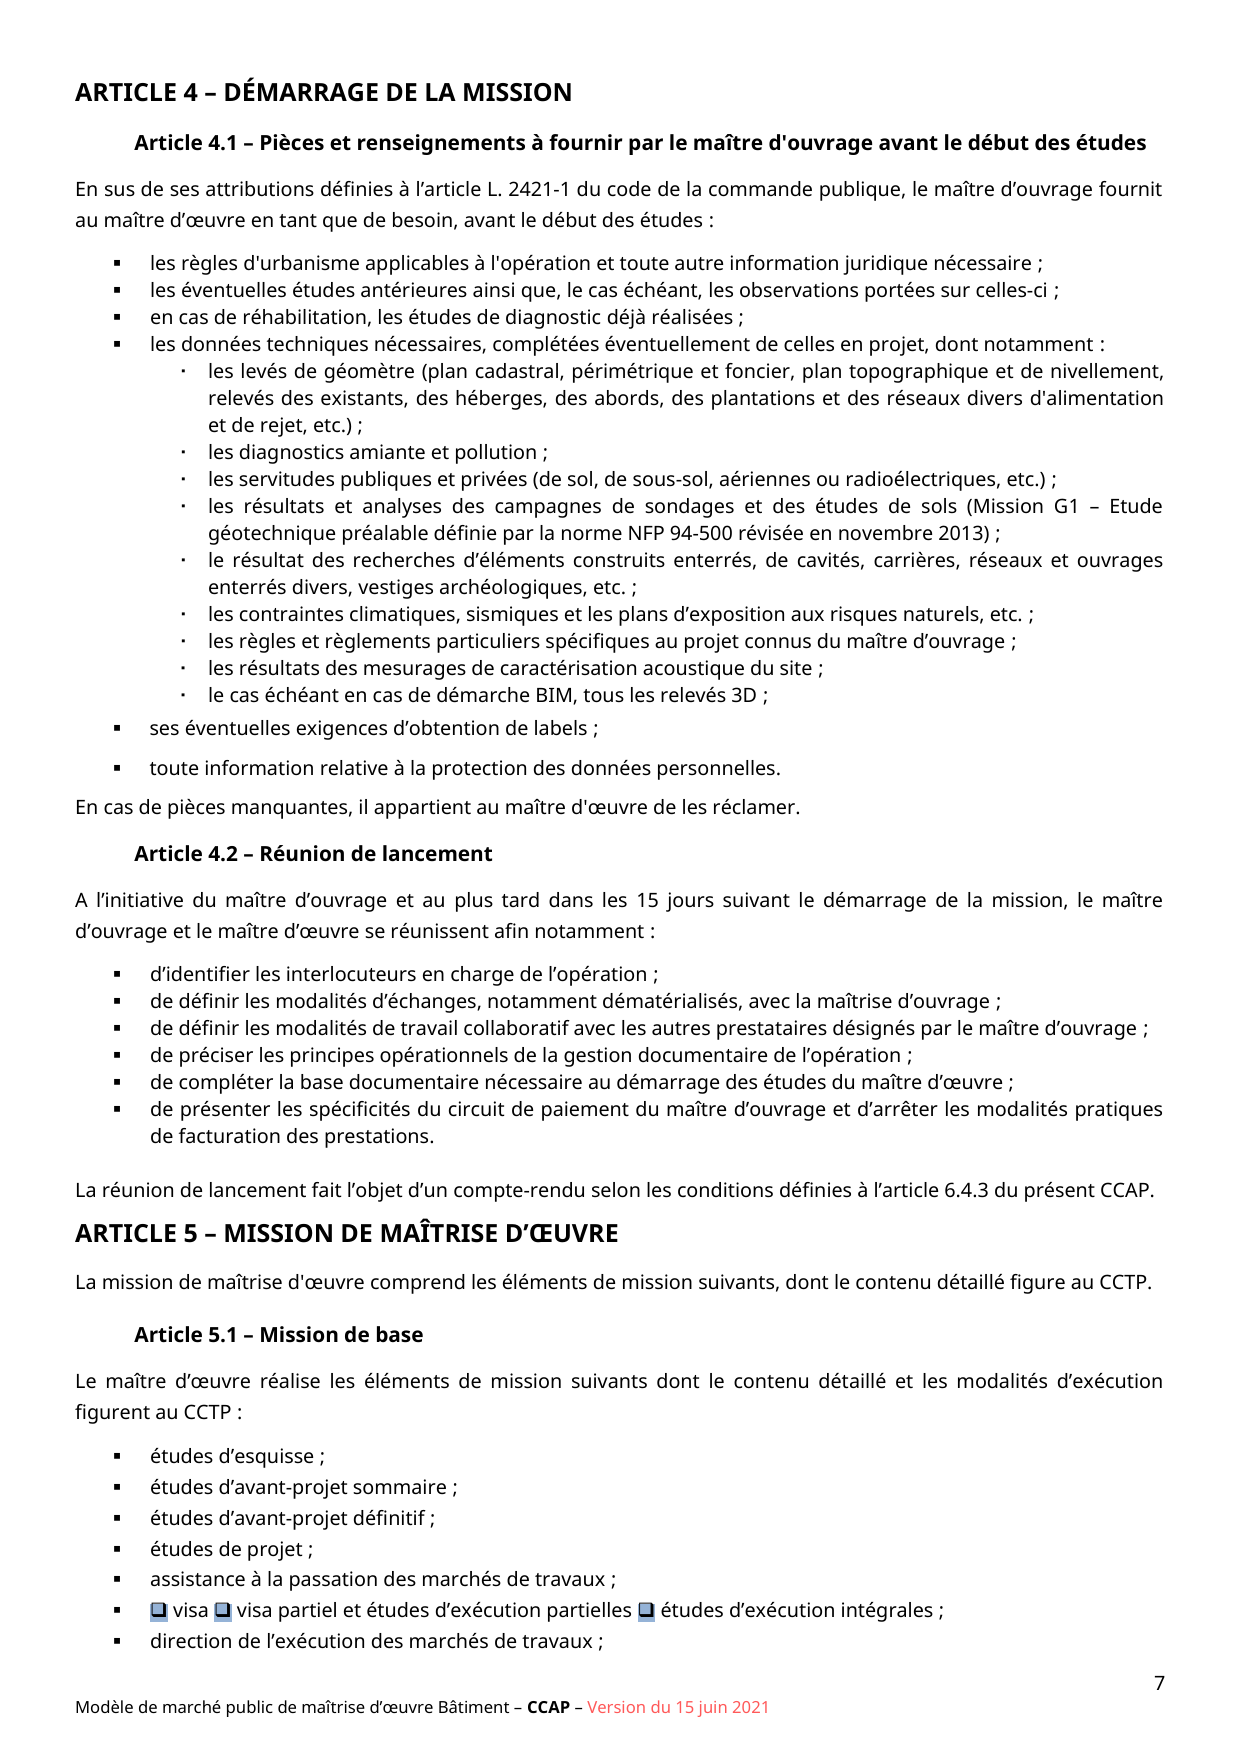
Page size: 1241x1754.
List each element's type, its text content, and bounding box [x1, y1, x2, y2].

list études d’esquisse ; [112, 1442, 1165, 1469]
list les éventuelles études antérieures ainsi que, le cas échéant, les observations portées sur celles-ci ; [112, 276, 1165, 303]
list les résultats et analyses des campagnes de sondages et des études de sols (Mission G1 – Etude géotechnique préalable définie par la norme NFP 94-500 révisée en novembre 2013) ; [178, 492, 1165, 546]
list de présenter les spécificités du circuit de paiement du maître d’ouvrage et d’arrêter les modalités pratiques de facturation des prestations. [112, 1095, 1165, 1149]
text A l’initiative du maître d’ouvrage et au plus tard dans les 15 jours suivant le démarrage de la mission, le maître d’ouvrage et le maître d’œuvre se réunissent afin notamment : [75, 886, 1165, 944]
list les règles et règlements particuliers spécifiques au projet connus du maître d’ouvrage ; [178, 627, 1165, 654]
list études d’avant-projet sommaire ; [112, 1473, 1165, 1500]
list le résultat des recherches d’éléments construits enterrés, de cavités, carrières, réseaux et ouvrages enterrés divers, vestiges archéologiques, etc. ; [178, 546, 1165, 600]
list les données techniques nécessaires, complétées éventuellement de celles en projet, dont notamment : [112, 330, 1165, 357]
list visa visa partiel et études d’exécution partielles études d’exécution intégrales ; [660, 1597, 1165, 1624]
list le cas échéant en cas de démarche BIM, tous les relevés 3D ; [178, 681, 1165, 708]
list les résultats des mesurages de caractérisation acoustique du site ; [178, 654, 1165, 681]
text Le maître d’œuvre réalise les éléments de mission suivants dont le contenu détaillé et les modalités d’exécution figurent au CCTP : [75, 1368, 1165, 1426]
list de définir les modalités d’échanges, notamment dématérialisés, avec la maîtrise d’ouvrage ; [112, 987, 1165, 1014]
subtitle Article 5 – mission de maîtrise d’œuvre [75, 1216, 1165, 1250]
list de préciser les principes opérationnels de la gestion documentaire de l’opération ; [112, 1041, 1165, 1068]
list visa visa partiel et études d’exécution partielles études d’exécution intégrales ; [112, 1597, 655, 1624]
list études de projet ; [112, 1535, 1165, 1562]
list direction de l’exécution des marchés de travaux ; [112, 1628, 1165, 1654]
subtitle Article 4.1 – Pièces et renseignements à fournir par le maître d'ouvrage avant le début des études [134, 128, 1165, 156]
list études d’avant-projet définitif ; [112, 1504, 1165, 1531]
list en cas de réhabilitation, les études de diagnostic déjà réalisées ; [112, 303, 1165, 330]
subtitle Article 4 – dÉmarrage de la mission [75, 75, 1165, 109]
text La mission de maîtrise d'œuvre comprend les éléments de mission suivants, dont le contenu détaillé figure au CCTP. [75, 1269, 1165, 1296]
list les contraintes climatiques, sismiques et les plans d’exposition aux risques naturels, etc. ; [178, 600, 1165, 627]
text La réunion de lancement fait l’objet d’un compte-rendu selon les conditions définies à l’article 6.4.3 du présent CCAP. [75, 1176, 1165, 1203]
list assistance à la passation des marchés de travaux ; [112, 1566, 1165, 1593]
list ses éventuelles exigences d’obtention de labels ; [112, 714, 1165, 741]
text En cas de pièces manquantes, il appartient au maître d'œuvre de les réclamer. [75, 793, 1165, 820]
subtitle Article 5.1 – Mission de base [134, 1320, 1165, 1349]
list les diagnostics amiante et pollution ; [178, 438, 1165, 465]
list de compléter la base documentaire nécessaire au démarrage des études du maître d’œuvre ; [112, 1068, 1165, 1095]
list toute information relative à la protection des données personnelles. [112, 754, 1165, 781]
subtitle En sus de ses attributions définies à l’article L. 2421-1 du code de la commande publique, le maître d’ouvrage fournit au maître d’œuvre en tant que de besoin, avant le début des études : [75, 175, 1165, 233]
subtitle Article 4.2 – Réunion de lancement [134, 839, 1165, 867]
list d’identifier les interlocuteurs en charge de l’opération ; [112, 961, 1165, 987]
list les levés de géomètre (plan cadastral, périmétrique et foncier, plan topographique et de nivellement, relevés des existants, des héberges, des abords, des plantations et des réseaux divers d'alimentation et de rejet, etc.) ; [178, 357, 1165, 438]
list de définir les modalités de travail collaboratif avec les autres prestataires désignés par le maître d’ouvrage ; [112, 1014, 1165, 1041]
list les servitudes publiques et privées (de sol, de sous-sol, aériennes ou radioélectriques, etc.) ; [178, 465, 1165, 492]
list les règles d'urbanisme applicables à l'opération et toute autre information juridique nécessaire ; [112, 249, 1165, 276]
